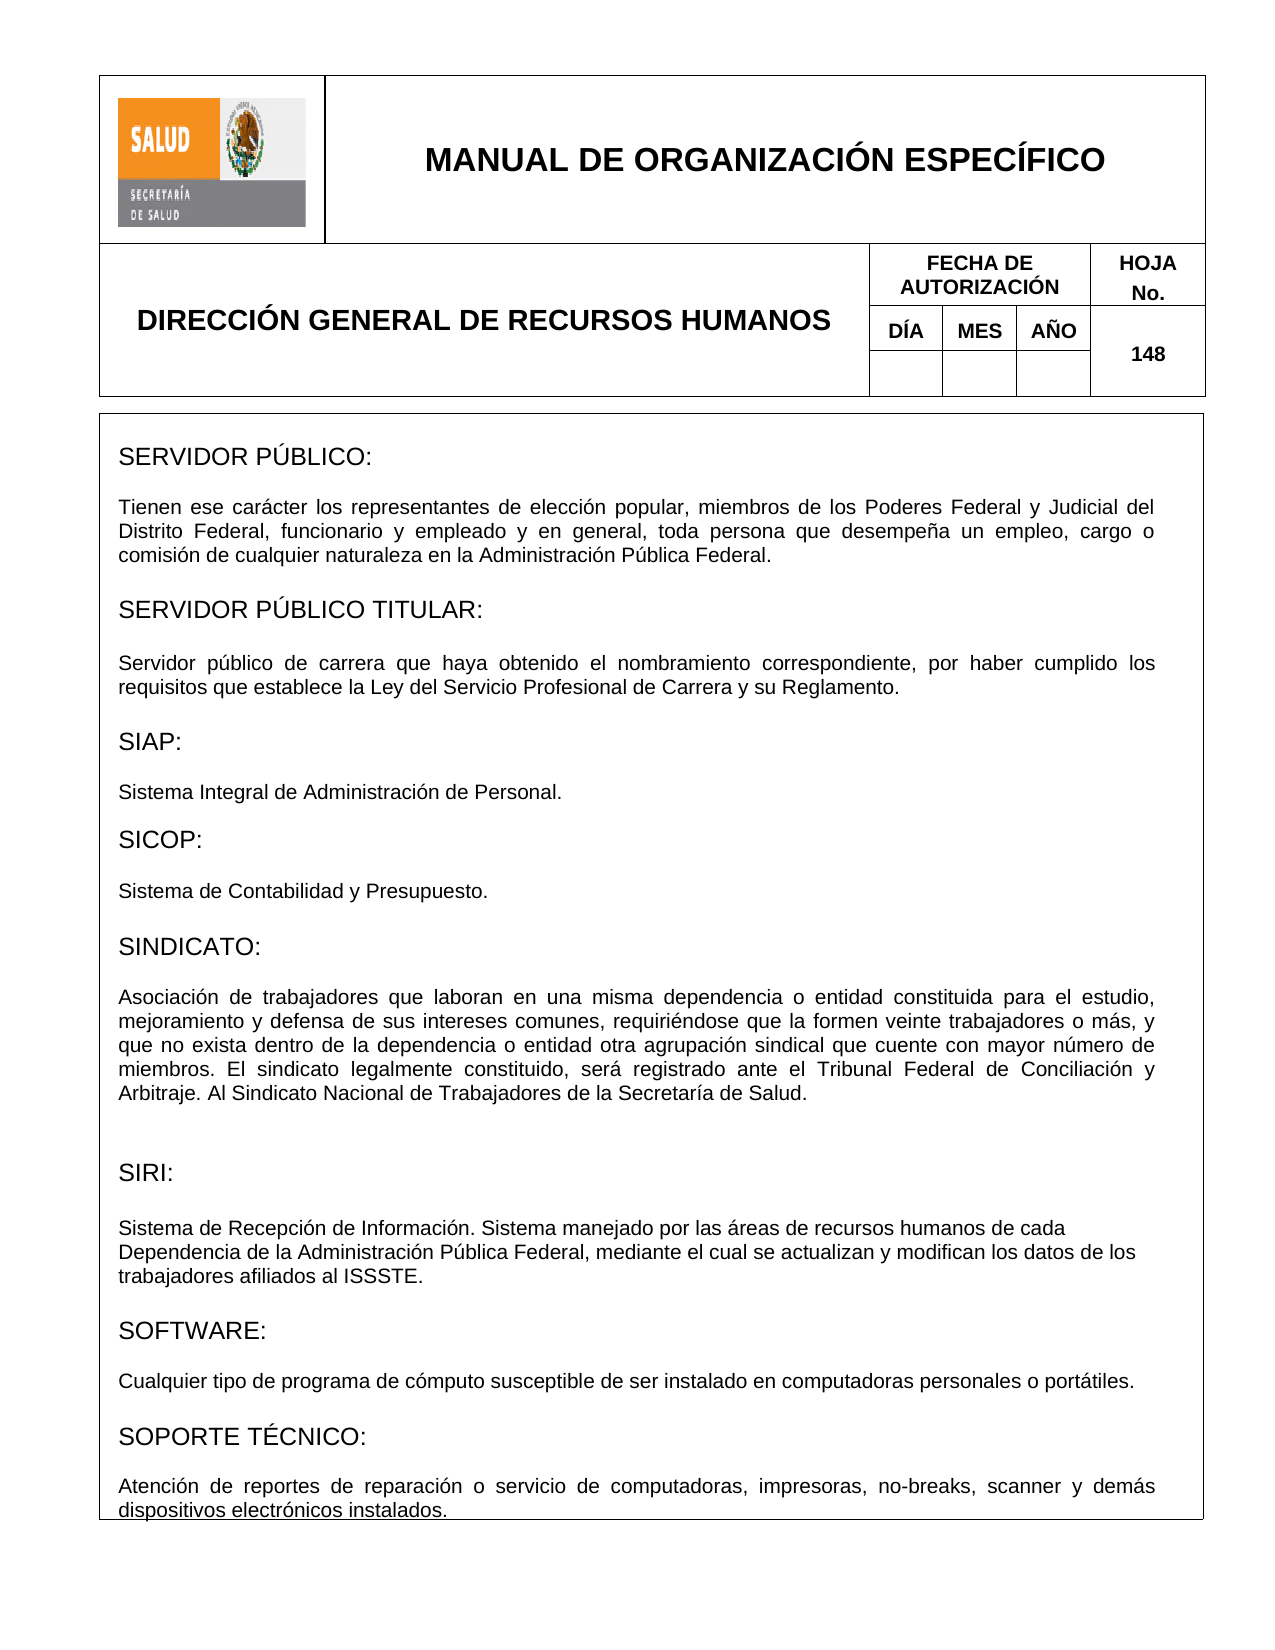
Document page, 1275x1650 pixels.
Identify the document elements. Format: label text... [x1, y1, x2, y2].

picture [118, 98, 306, 227]
text SIAP: [118, 727, 1157, 756]
text SOPORTE TÉCNICO: [118, 1422, 1157, 1450]
text SINDICATO: [118, 932, 1157, 961]
text Atención de reportes de reparación o servicio de computadoras, impresoras, no-breaks, scanner y demás dispositivos electrónicos instalados. [118, 1474, 1157, 1522]
text SIRI: [118, 1158, 1157, 1186]
text Tienen ese carácter los representantes de elección popular, miembros de los Poderes Federal y Judicial del Distrito Federal, funcionario y empleado y en general, toda persona que desempeña un empleo, cargo o comisión de cualquier naturaleza en la Administración Pública Federal. [118, 495, 1157, 567]
text Cualquier tipo de programa de cómputo susceptible de ser instalado en computadoras personales o portátiles. [118, 1369, 1157, 1393]
text SOFTWARE: [118, 1316, 1157, 1345]
text Asociación de trabajadores que laboran en una misma dependencia o entidad constituida para el estudio, mejoramiento y defensa de sus intereses comunes, requiriéndose que la formen veinte trabajadores o más, y que no exista dentro de la dependencia o entidad otra agrupación sindical que cuente con mayor número de miembros. El sindicato legalmente constituido, será registrado ante el Tribunal Federal de Conciliación y Arbitraje. Al Sindicato Nacional de Trabajadores de la Secretaría de Salud. [118, 985, 1157, 1104]
text Servidor público de carrera que haya obtenido el nombramiento correspondiente, por haber cumplido los requisitos que establece la Ley del Servicio Profesional de Carrera y su Reglamento. [118, 651, 1157, 698]
text SERVIDOR PÚBLICO TITULAR: [118, 596, 1157, 624]
text Sistema Integral de Administración de Personal. [118, 780, 1157, 804]
text Sistema de Recepción de Información. Sistema manejado por las áreas de recursos humanos de cada Dependencia de la Administración Pública Federal, mediante el cual se actualizan y modifican los datos de los trabajadores afiliados al ISSSTE. [118, 1216, 1157, 1287]
text SICOP: [118, 826, 1157, 854]
text SERVIDOR PÚBLICO: [118, 442, 1157, 471]
text Sistema de Contabilidad y Presupuesto. [118, 879, 1157, 903]
